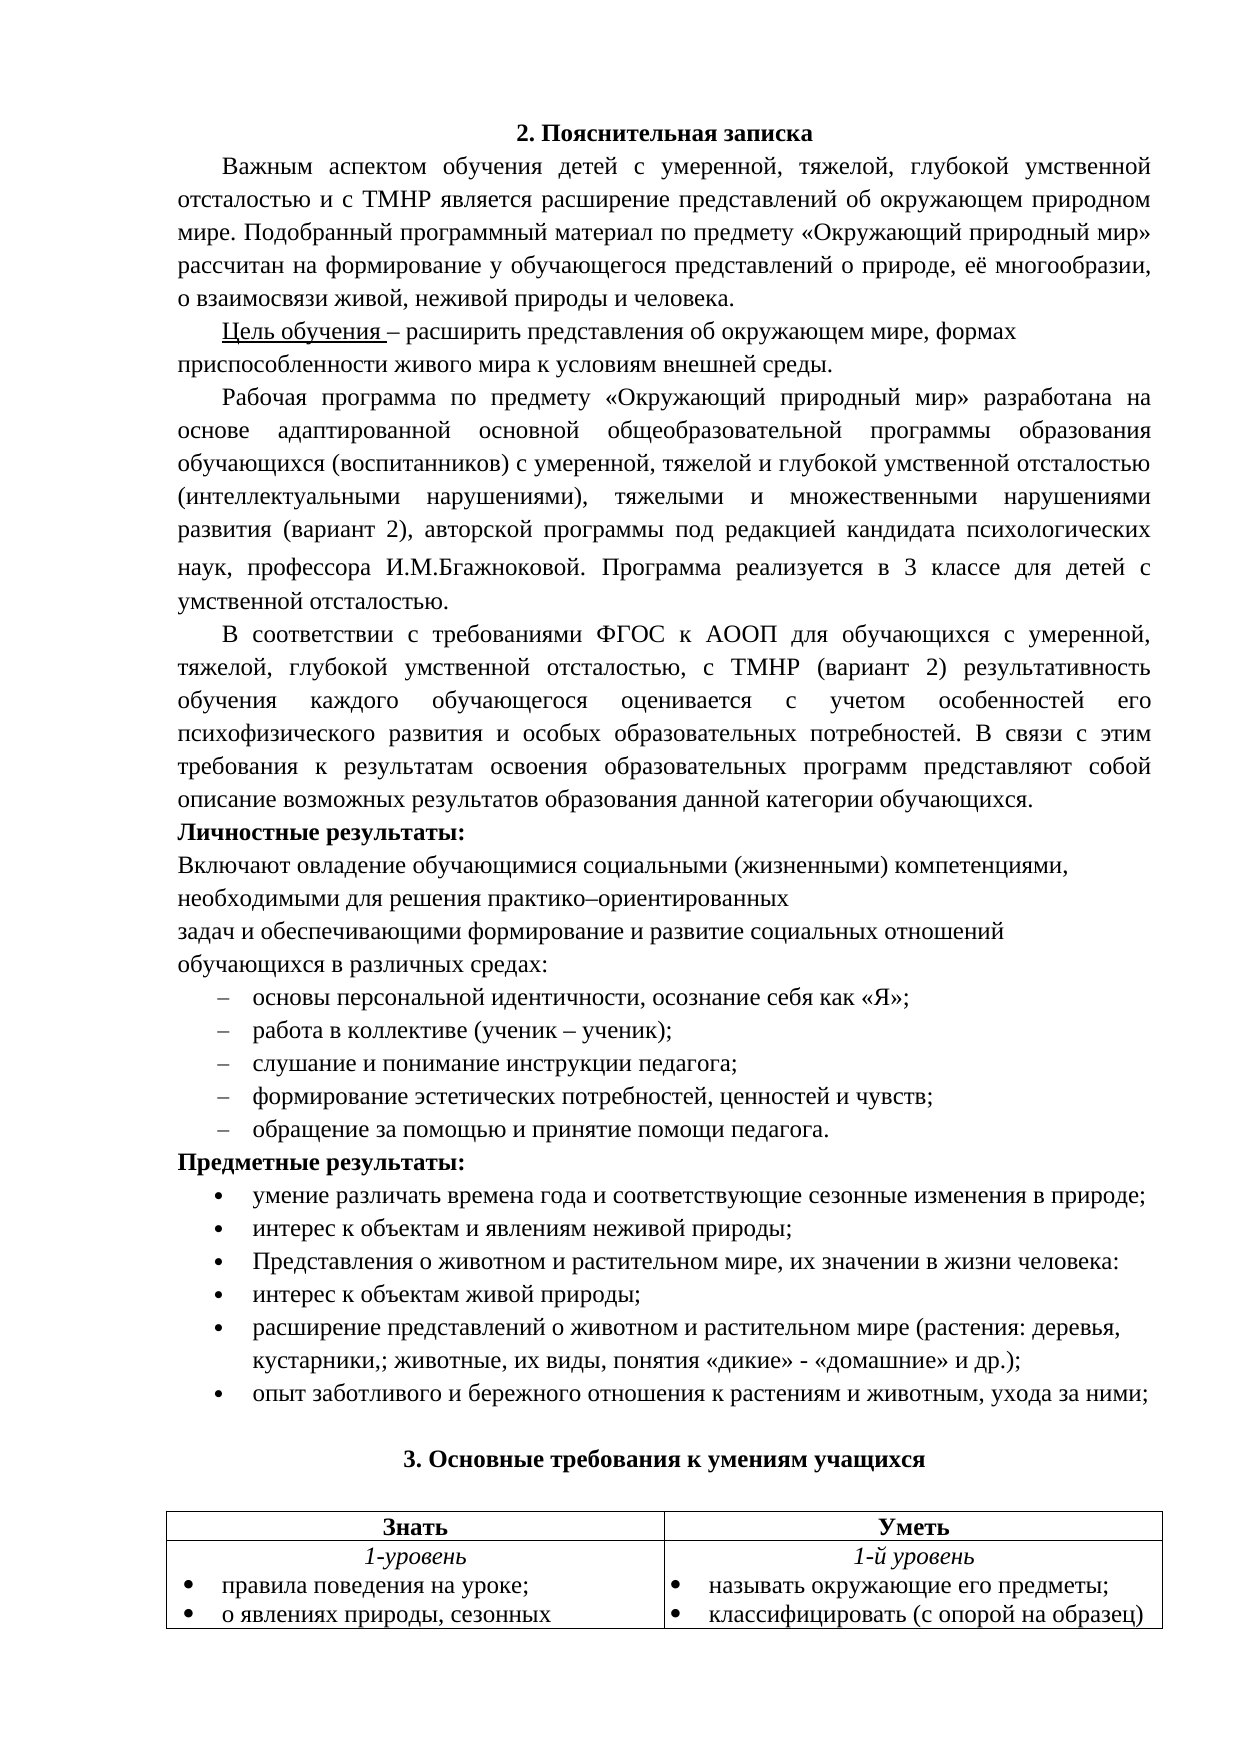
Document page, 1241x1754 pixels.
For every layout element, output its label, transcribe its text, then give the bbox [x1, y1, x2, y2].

text Цель обучения – расширить представления об окружающем мире, формах приспособленности живого мира к условиям внешней среды. [177, 316, 1152, 378]
list основы персональной идентичности, осознание себя как «Я»; [215, 982, 1152, 1011]
list Представления о животном и растительном мире, их значении в жизни человека: [215, 1246, 1152, 1275]
list слушание и понимание инструкции педагога; [215, 1048, 1152, 1077]
list обращение за помощью и принятие помощи педагога. [215, 1114, 1152, 1143]
text В соответствии с требованиями ФГОС к АООП для обучающихся с умеренной, тяжелой, глубокой умственной отсталостью, с ТМНР (вариант 2) результативность обучения каждого обучающегося оценивается с учетом особенностей его психофизического развития и особых образовательных потребностей. В связи с этим требования к результатам освоения образовательных программ представляют собой описание возможных результатов образования данной категории обучающихся. [177, 619, 1152, 813]
list интерес к объектам живой природы; [215, 1279, 1152, 1308]
text Важным аспектом обучения детей с умеренной, тяжелой, глубокой умственной отсталостью и с ТМНР является расширение представлений об окружающем природном мире. Подобранный программный материал по предмету «Окружающий природный мир» рассчитан на формирование у обучающегося представлений о природе, её многообразии, о взаимосвязи живой, неживой природы и человека. [177, 151, 1152, 312]
list умение различать времена года и соответствующие сезонные изменения в природе; [215, 1180, 1152, 1209]
list опыт заботливого и бережного отношения к растениям и животным, ухода за ними; [215, 1378, 1152, 1407]
list интерес к объектам и явлениям неживой природы; [215, 1213, 1152, 1242]
table_header Уметь [665, 1512, 1162, 1540]
text Рабочая программа по предмету «Окружающий природный мир» разработана на основе адаптированной основной общеобразовательной программы образования обучающихся (воспитанников) с умеренной, тяжелой и глубокой умственной отсталостью (интеллектуальными нарушениями), тяжелыми и множественными нарушениями развития (вариант 2), авторской программы под редакцией кандидата психологических наук, профессора И.М.Бгажноковой. Программа реализуется в 3 классе для детей с умственной отсталостью. [177, 382, 1152, 615]
text Личностные результаты: [177, 817, 1152, 846]
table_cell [167, 1541, 664, 1628]
text 2. Пояснительная записка [177, 118, 1152, 147]
text Предметные результаты: [177, 1147, 1152, 1176]
list формирование эстетических потребностей, ценностей и чувств; [215, 1081, 1152, 1110]
list расширение представлений о животном и растительном мире (растения: деревья, кустарники,; животные, их виды, понятия «дикие» - «домашние» и др.); [215, 1312, 1152, 1374]
list работа в коллективе (ученик – ученик); [215, 1015, 1152, 1044]
text Включают овладение обучающимися социальными (жизненными) компетенциями, необходимыми для решения практико–ориентированных задач и обеспечивающими формирование и развитие социальных отношений обучающихся в различных средах: [177, 850, 1152, 978]
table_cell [665, 1541, 1162, 1628]
table_header Знать [167, 1512, 664, 1540]
text 3. Основные требования к умениям учащихся [177, 1444, 1152, 1473]
